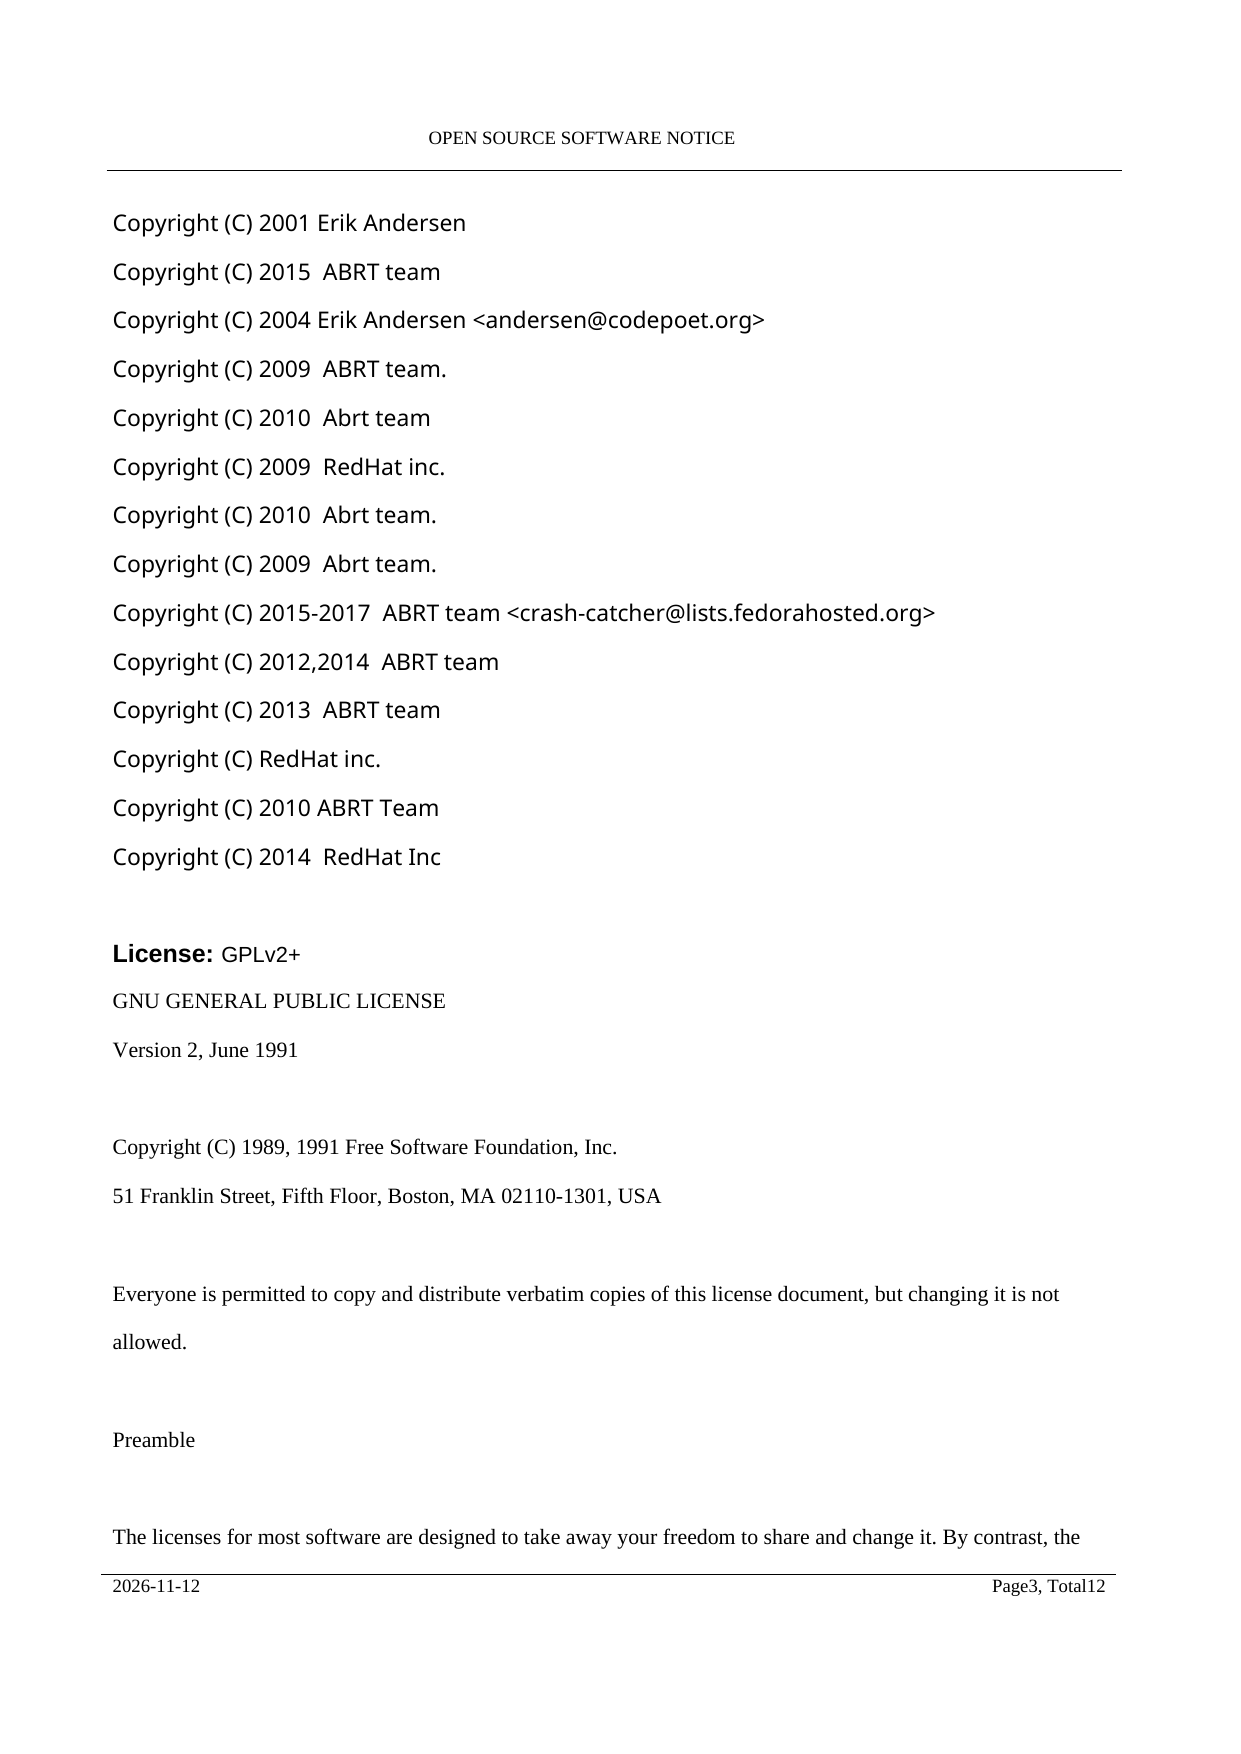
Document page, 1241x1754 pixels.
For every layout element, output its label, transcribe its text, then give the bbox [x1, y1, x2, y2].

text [112, 984, 1128, 1553]
text License: GPLv2+ [112, 938, 1128, 970]
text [112, 206, 1128, 921]
